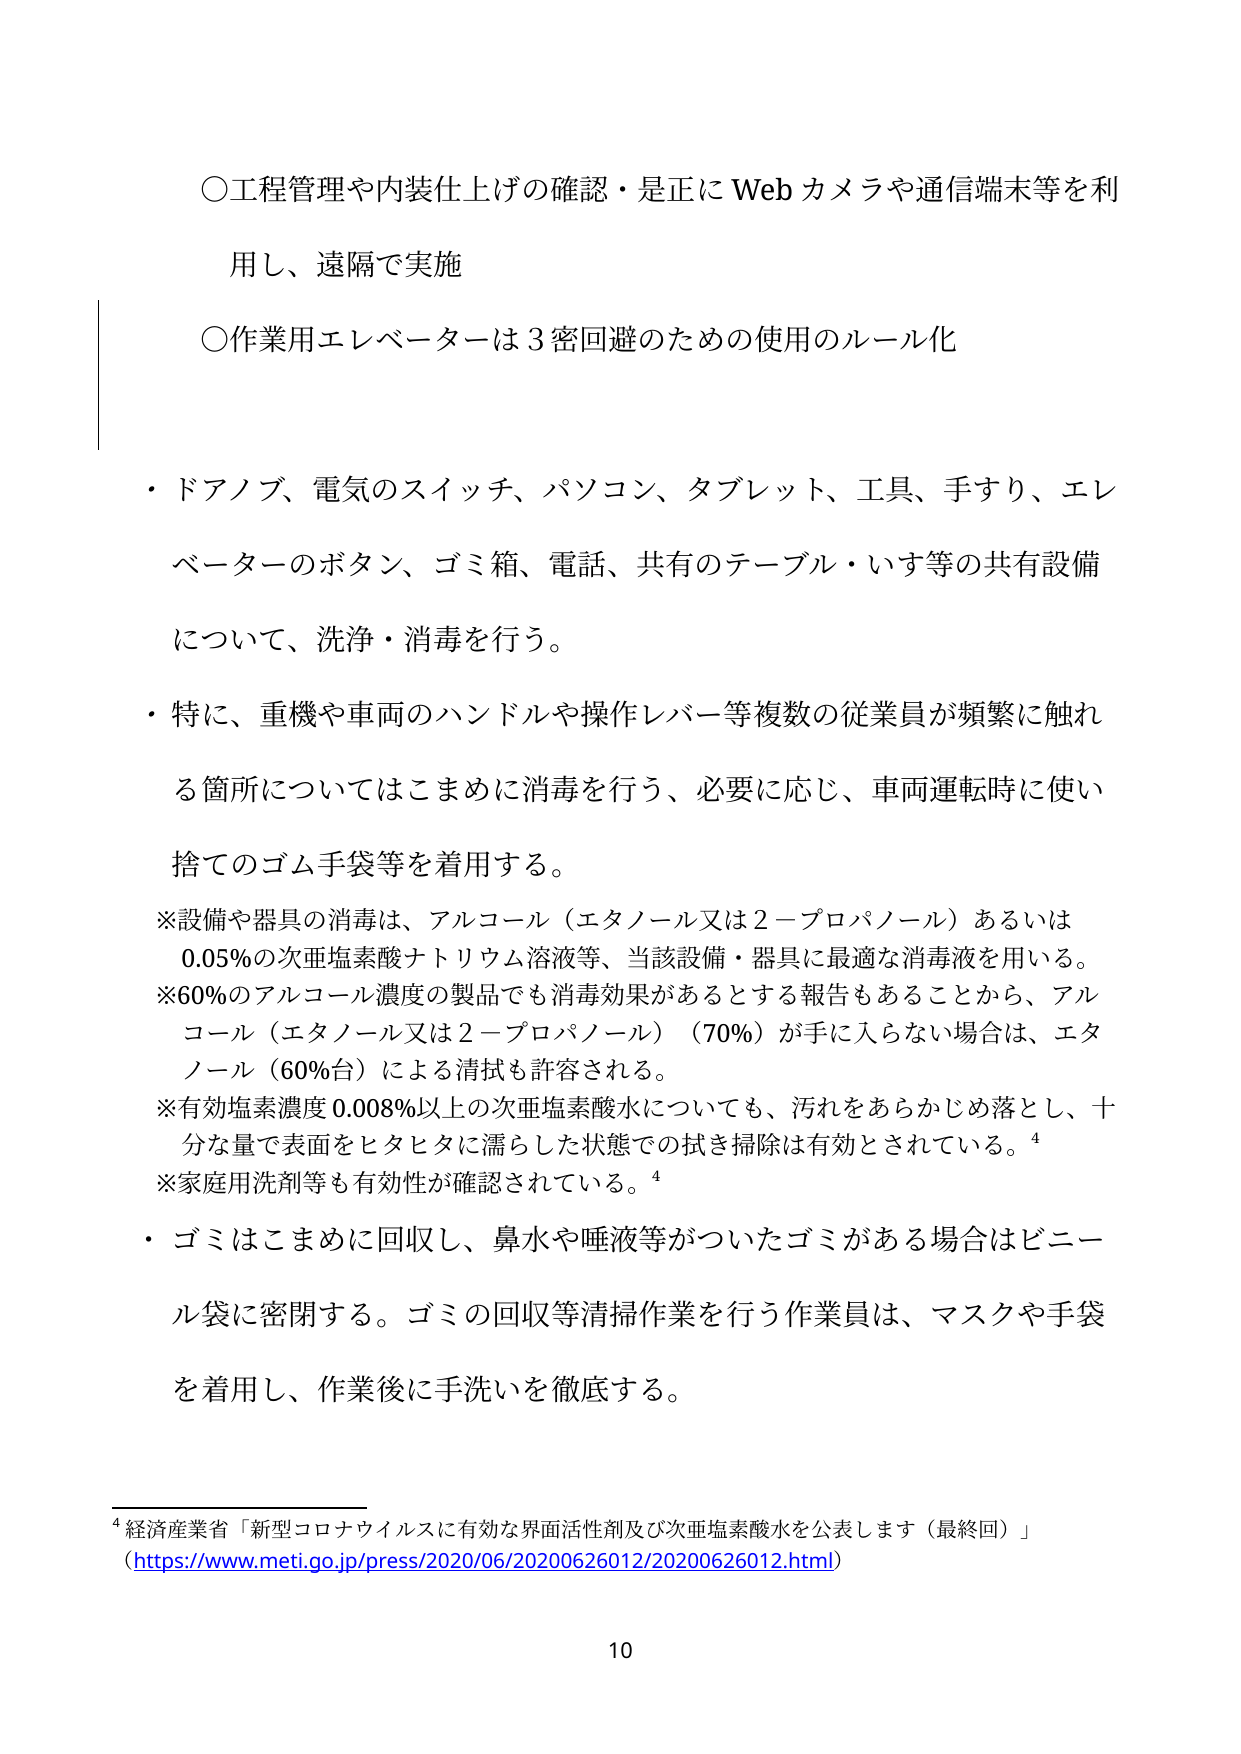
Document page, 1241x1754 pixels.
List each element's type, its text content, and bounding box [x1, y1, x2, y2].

list 特に、重機や車両のハンドルや操作レバー等複数の従業員が頻繁に触れる箇所についてはこまめに消毒を行う、必要に応じ、車両運転時に使い捨てのゴム手袋等を着用する。 [134, 675, 1128, 900]
list ※家庭用洗剤等も有効性が確認されている。4 [156, 1162, 1128, 1200]
list ※60%のアルコール濃度の製品でも消毒効果があるとする報告もあることから、アルコール（エタノール又は２－プロパノール）（70%）が手に入らない場合は、エタノール（60%台）による清拭も許容される。 [156, 975, 1128, 1087]
list ドアノブ、電気のスイッチ、パソコン、タブレット、工具、手すり、エレベーターのボタン、ゴミ箱、電話、共有のテーブル・いす等の共有設備について、洗浄・消毒を行う。 [134, 450, 1128, 675]
text ○作業用エレベーターは３密回避のための使用のルール化 [112, 300, 1128, 375]
list ※設備や器具の消毒は、アルコール（エタノール又は２－プロパノール）あるいは0.05%の次亜塩素酸ナトリウム溶液等、当該設備・器具に最適な消毒液を用いる。 [156, 900, 1128, 975]
list ※有効塩素濃度0.008%以上の次亜塩素酸水についても、汚れをあらかじめ落とし、十分な量で表面をヒタヒタに濡らした状態での拭き掃除は有効とされている。 [156, 1087, 1128, 1162]
list ゴミはこまめに回収し、鼻水や唾液等がついたゴミがある場合はビニール袋に密閉する。ゴミの回収等清掃作業を行う作業員は、マスクや手袋を着用し、作業後に手洗いを徹底する。 [134, 1200, 1128, 1425]
text ○工程管理や内装仕上げの確認・是正にWebカメラや通信端末等を利用し、遠隔で実施 [112, 150, 1128, 300]
